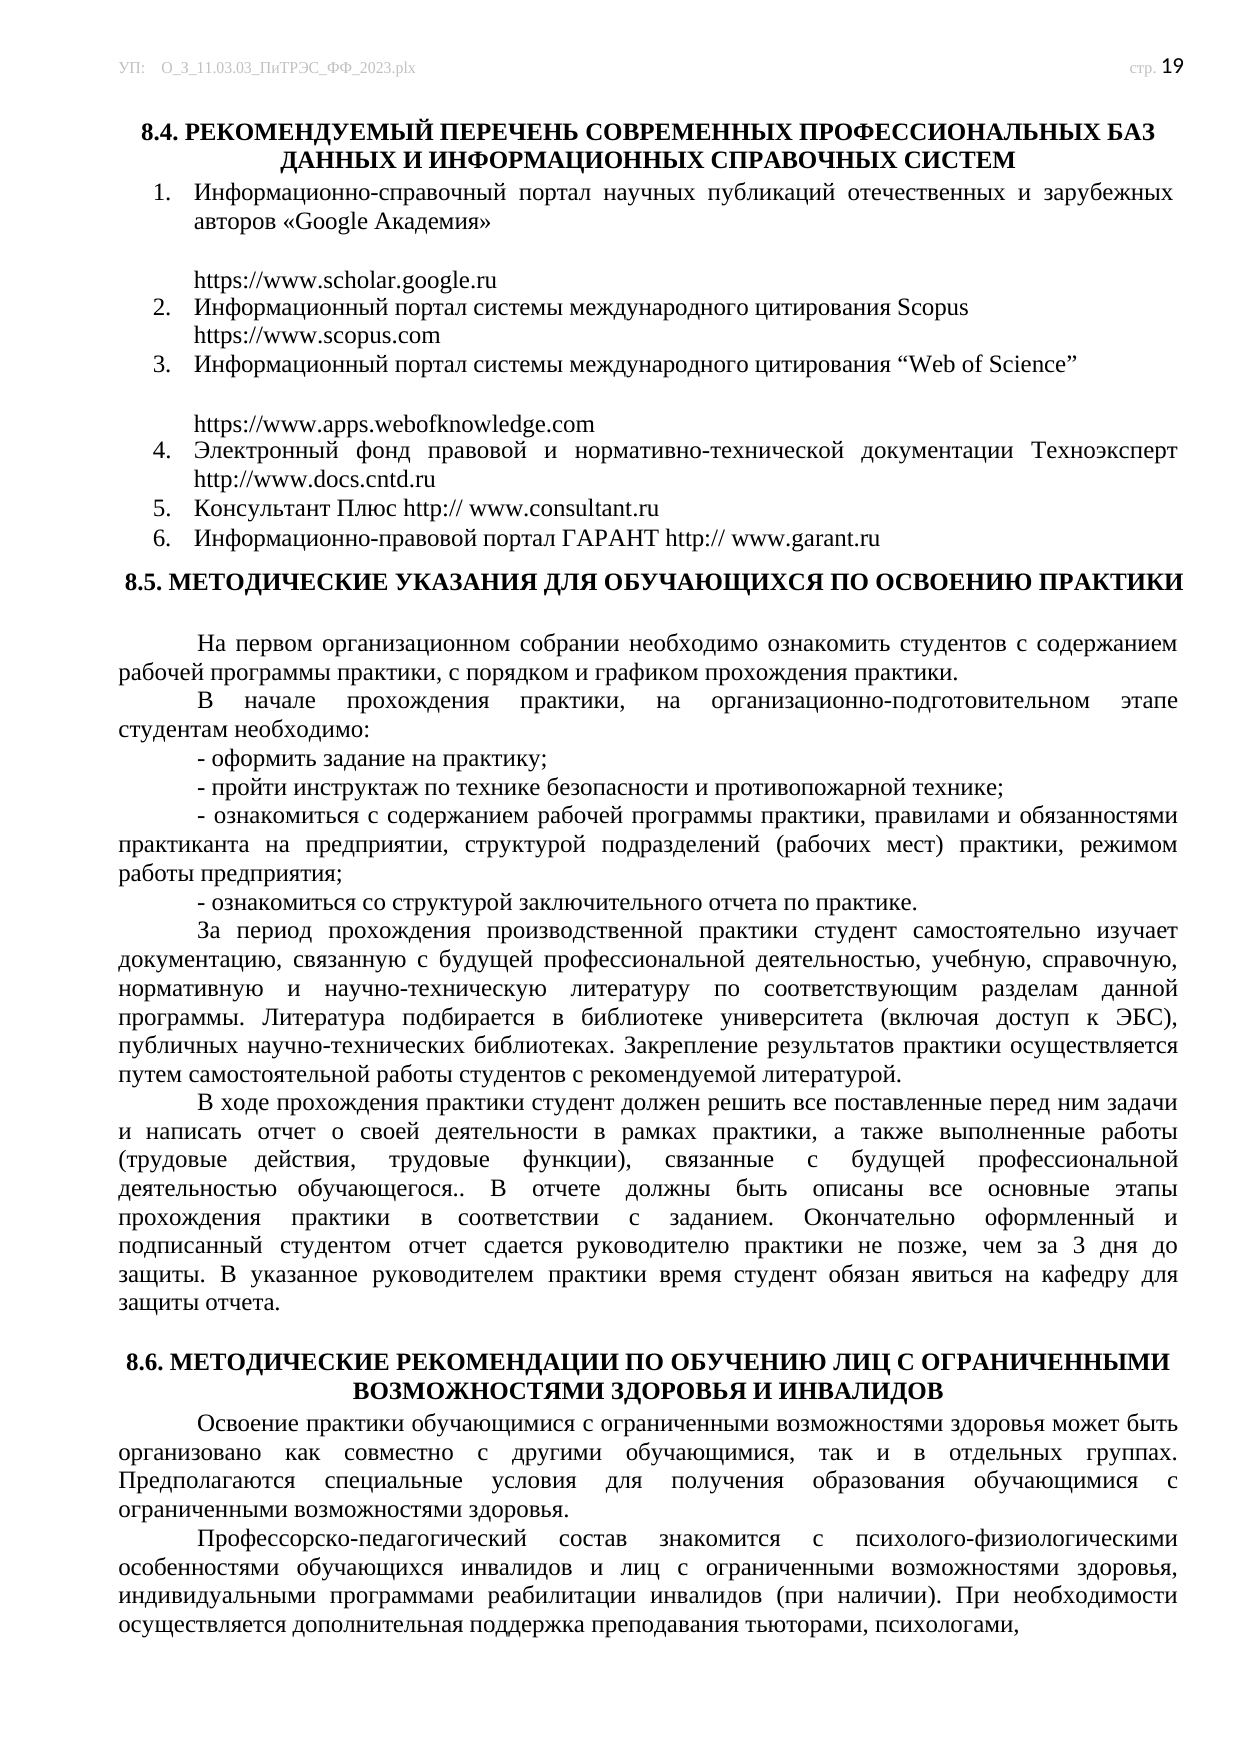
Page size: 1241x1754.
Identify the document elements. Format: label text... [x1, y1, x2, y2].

subtitle РЕКОМЕНДУЕМЫЙ ПЕРЕЧЕНЬ СОВРЕМЕННЫХ ПРОФЕССИОНАЛЬНЫХ БАЗ ДАННЫХ И ИНФОРМАЦИОННЫХ СПРАВОЧНЫХ СИСТЕМ [141, 117, 1155, 174]
list ознакомиться со структурой заключительного отчета по практике. [197, 887, 1190, 915]
text https://www.apps.webofknowledge.com [193, 409, 1170, 437]
text https://www.scholar.google.ru [193, 265, 1170, 294]
list Информационный портал системы международного цитирования Scopus [153, 294, 1190, 320]
subtitle МЕТОДИЧЕСКИЕ УКАЗАНИЯ ДЛЯ ОБУЧАЮЩИХСЯ ПО ОСВОЕНИЮ ПРАКТИКИ [118, 567, 1190, 596]
text Профессорско-педагогический состав знакомится с психолого-физиологическими особенностями обучающихся инвалидов и лиц с ограниченными возможностями здоровья, индивидуальными программами реабилитации инвалидов (при наличии). При необходимости осуществляется дополнительная поддержка преподавания тьюторами, психологами, [118, 1523, 1178, 1638]
text В начале прохождения практики, на организационно-подготовительном этапе студентам необходимо: [118, 685, 1178, 743]
list Информационно-справочный портал научных публикаций отечественных и зарубежных авторов «Google Академия» [153, 177, 1178, 235]
list оформить задание на практику; [118, 743, 1190, 772]
text В ходе прохождения практики студент должен решить все поставленные перед ним задачи и написать отчет о своей деятельности в рамках практики, а также выполненные работы (трудовые действия, трудовые функции), связанные с будущей профессиональной деятельностью обучающегося.. В отчете должны быть описаны все основные этапы прохождения практики в соответствии с заданием. Окончательно оформленный и подписанный студентом отчет сдается руководителю практики не позже, чем за 3 дня до защиты. В указанное руководителем практики время студент обязан явиться на кафедру для защиты отчета. [118, 1088, 1178, 1316]
list пройти инструктаж по технике безопасности и противопожарной технике; [197, 772, 1190, 800]
text https://www.scopus.com [193, 320, 1170, 349]
list Информационно-правовой портал ГАРАНТ http:// www.garant.ru [153, 523, 1190, 552]
list Электронный фонд правовой и нормативно-технической документации Техноэксперт [153, 437, 1190, 464]
text За период прохождения производственной практики студент самостоятельно изучает документацию, связанную с будущей профессиональной деятельностью, учебную, справочную, нормативную и научно-техническую литературу по соответствующим разделам данной программы. Литература подбирается в библиотеке университета (включая доступ к ЭБС), публичных научно-технических библиотеках. Закрепление результатов практики осуществляется путем самостоятельной работы студентов с рекомендуемой литературой. [118, 915, 1178, 1088]
list Информационный портал системы международного цитирования “Web of Science” [153, 349, 1190, 378]
text Освоение практики обучающимися с ограниченными возможностями здоровья может быть организовано как совместно с другими обучающимися, так и в отдельных группах. Предполагаются специальные условия для получения образования обучающимися с ограниченными возможностями здоровья. [118, 1408, 1178, 1523]
subtitle МЕТОДИЧЕСКИЕ РЕКОМЕНДАЦИИ ПО ОБУЧЕНИЮ ЛИЦ С ОГРАНИЧЕННЫМИ ВОЗМОЖНОСТЯМИ ЗДОРОВЬЯ И ИНВАЛИДОВ [126, 1347, 1170, 1405]
text http://www.docs.cntd.ru [193, 464, 1170, 493]
text На первом организационном собрании необходимо ознакомить студентов с содержанием рабочей программы практики, с порядком и графиком прохождения практики. [118, 628, 1178, 685]
list ознакомиться с содержанием рабочей программы практики, правилами и обязанностями практиканта на предприятии, структурой подразделений (рабочих мест) практики, режимом работы предприятия; [118, 800, 1178, 887]
list Консультант Плюс http:// www.consultant.ru [153, 493, 1190, 522]
